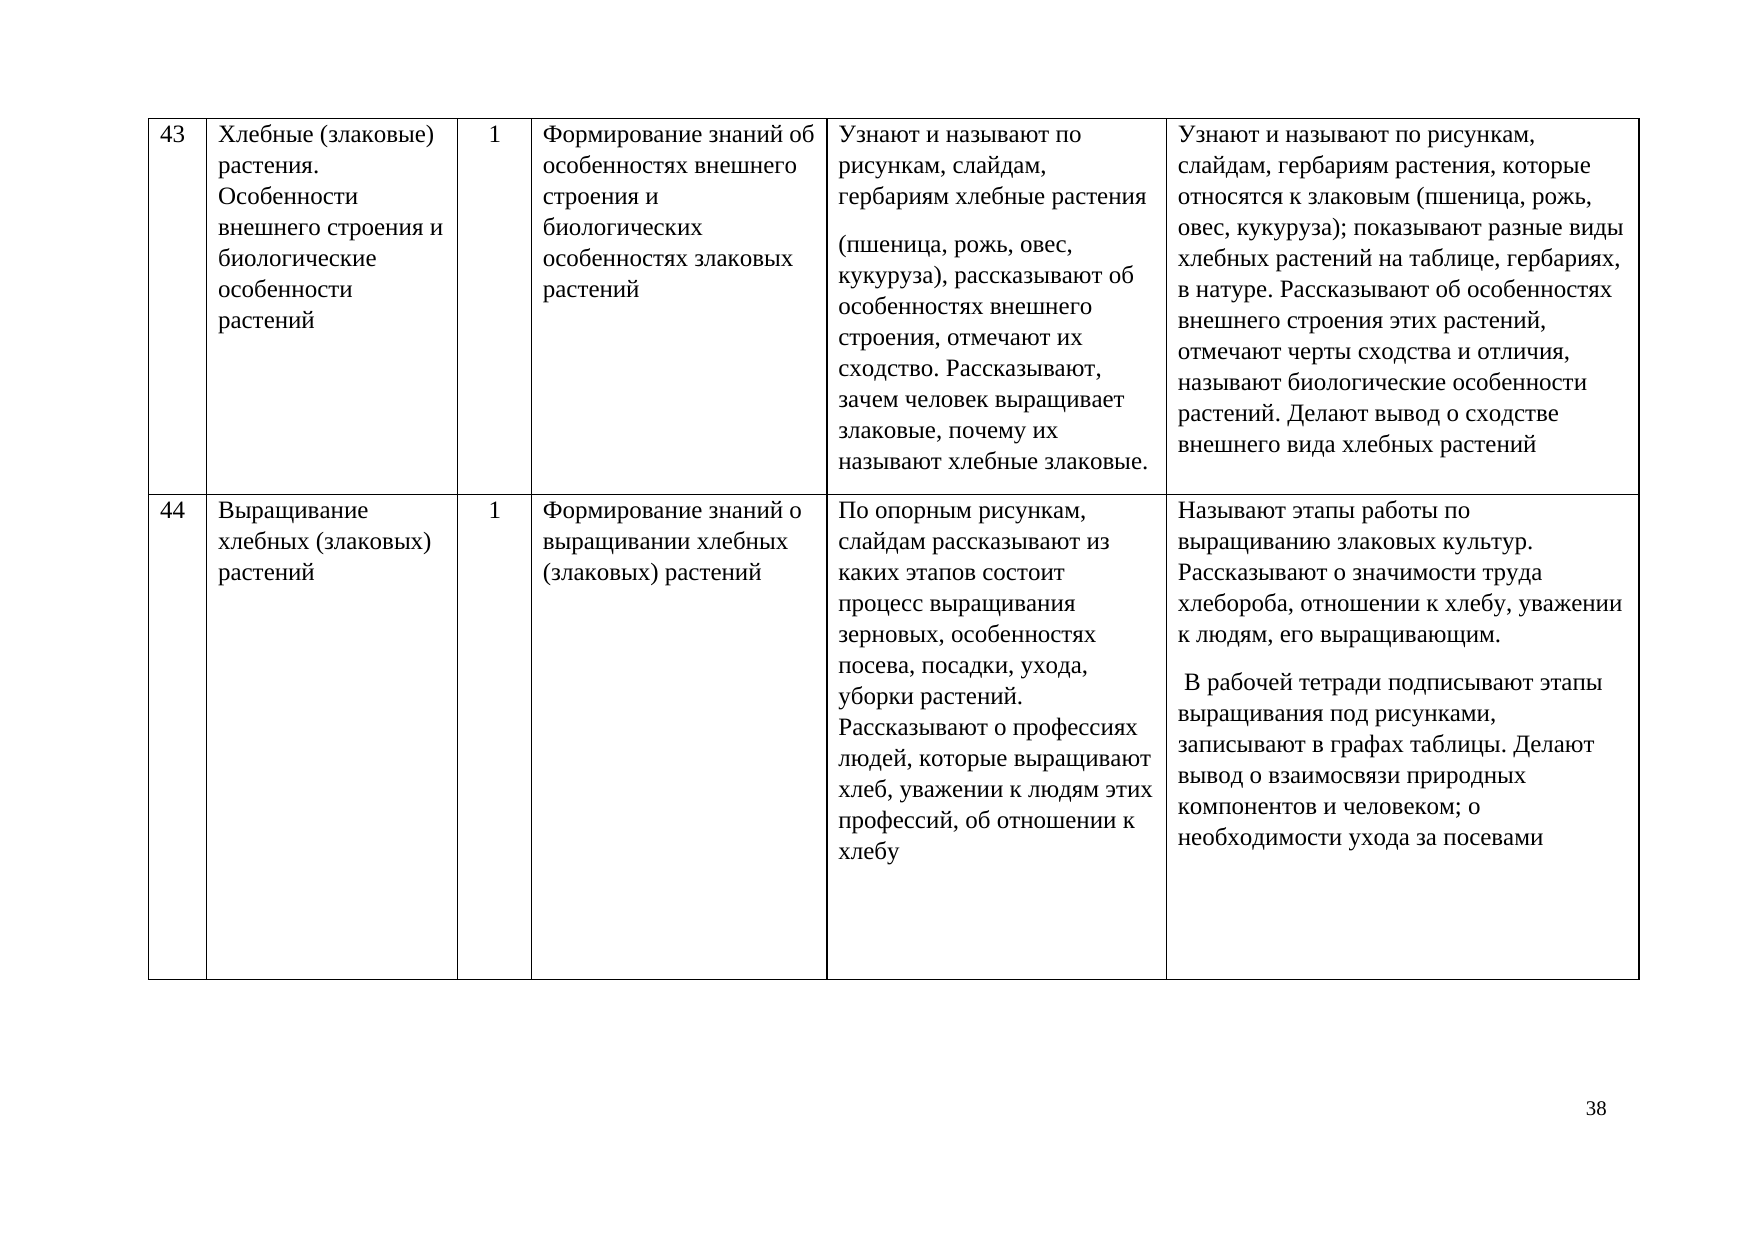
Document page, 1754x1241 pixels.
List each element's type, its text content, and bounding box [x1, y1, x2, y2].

table_cell Хлебные (злаковые) растения. Особенности внешнего строения и биологические особенности растений [207, 119, 457, 494]
table_cell 1 [458, 495, 531, 979]
table_cell 43 [149, 119, 206, 494]
table_cell Формирование знаний о выращивании хлебных (злаковых) растений [532, 495, 826, 979]
table_cell Называют этапы работы по выращиванию злаковых культур. Рассказывают о значимости труда хлебороба, отношении к хлебу, уважении к людям, его выращивающим. В рабочей тетради подписывают этапы выращивания под рисунками, записывают в графах таблицы. Делают вывод о взаимосвязи природных компонентов и человеком; о необходимости ухода за посевами [1167, 495, 1638, 979]
table_cell 44 [149, 495, 206, 979]
table_cell Формирование знаний об особенностях внешнего строения и биологических особенностях злаковых растений [532, 119, 826, 494]
table_cell По опорным рисункам, слайдам рассказывают из каких этапов состоит процесс выращивания зерновых, особенностях посева, посадки, ухода, уборки растений. Рассказывают о профессиях людей, которые выращивают хлеб, уважении к людям этих профессий, об отношении к хлебу [828, 495, 1166, 979]
table_cell Узнают и называют по рисункам, слайдам, гербариям растения, которые относятся к злаковым (пшеница, рожь, овес, кукуруза); показывают разные виды хлебных растений на таблице, гербариях, в натуре. Рассказывают об особенностях внешнего строения этих растений, отмечают черты сходства и отличия, называют биологические особенности растений. Делают вывод о сходстве внешнего вида хлебных растений [1167, 119, 1638, 494]
table_cell Выращивание хлебных (злаковых) растений [207, 495, 457, 979]
table_cell Узнают и называют по рисункам, слайдам, гербариям хлебные растения (пшеница, рожь, овес, кукуруза), рассказывают об особенностях внешнего строения, отмечают их сходство. Рассказывают, зачем человек выращивает злаковые, почему их называют хлебные злаковые. [828, 119, 1166, 494]
table_cell 1 [458, 119, 531, 494]
